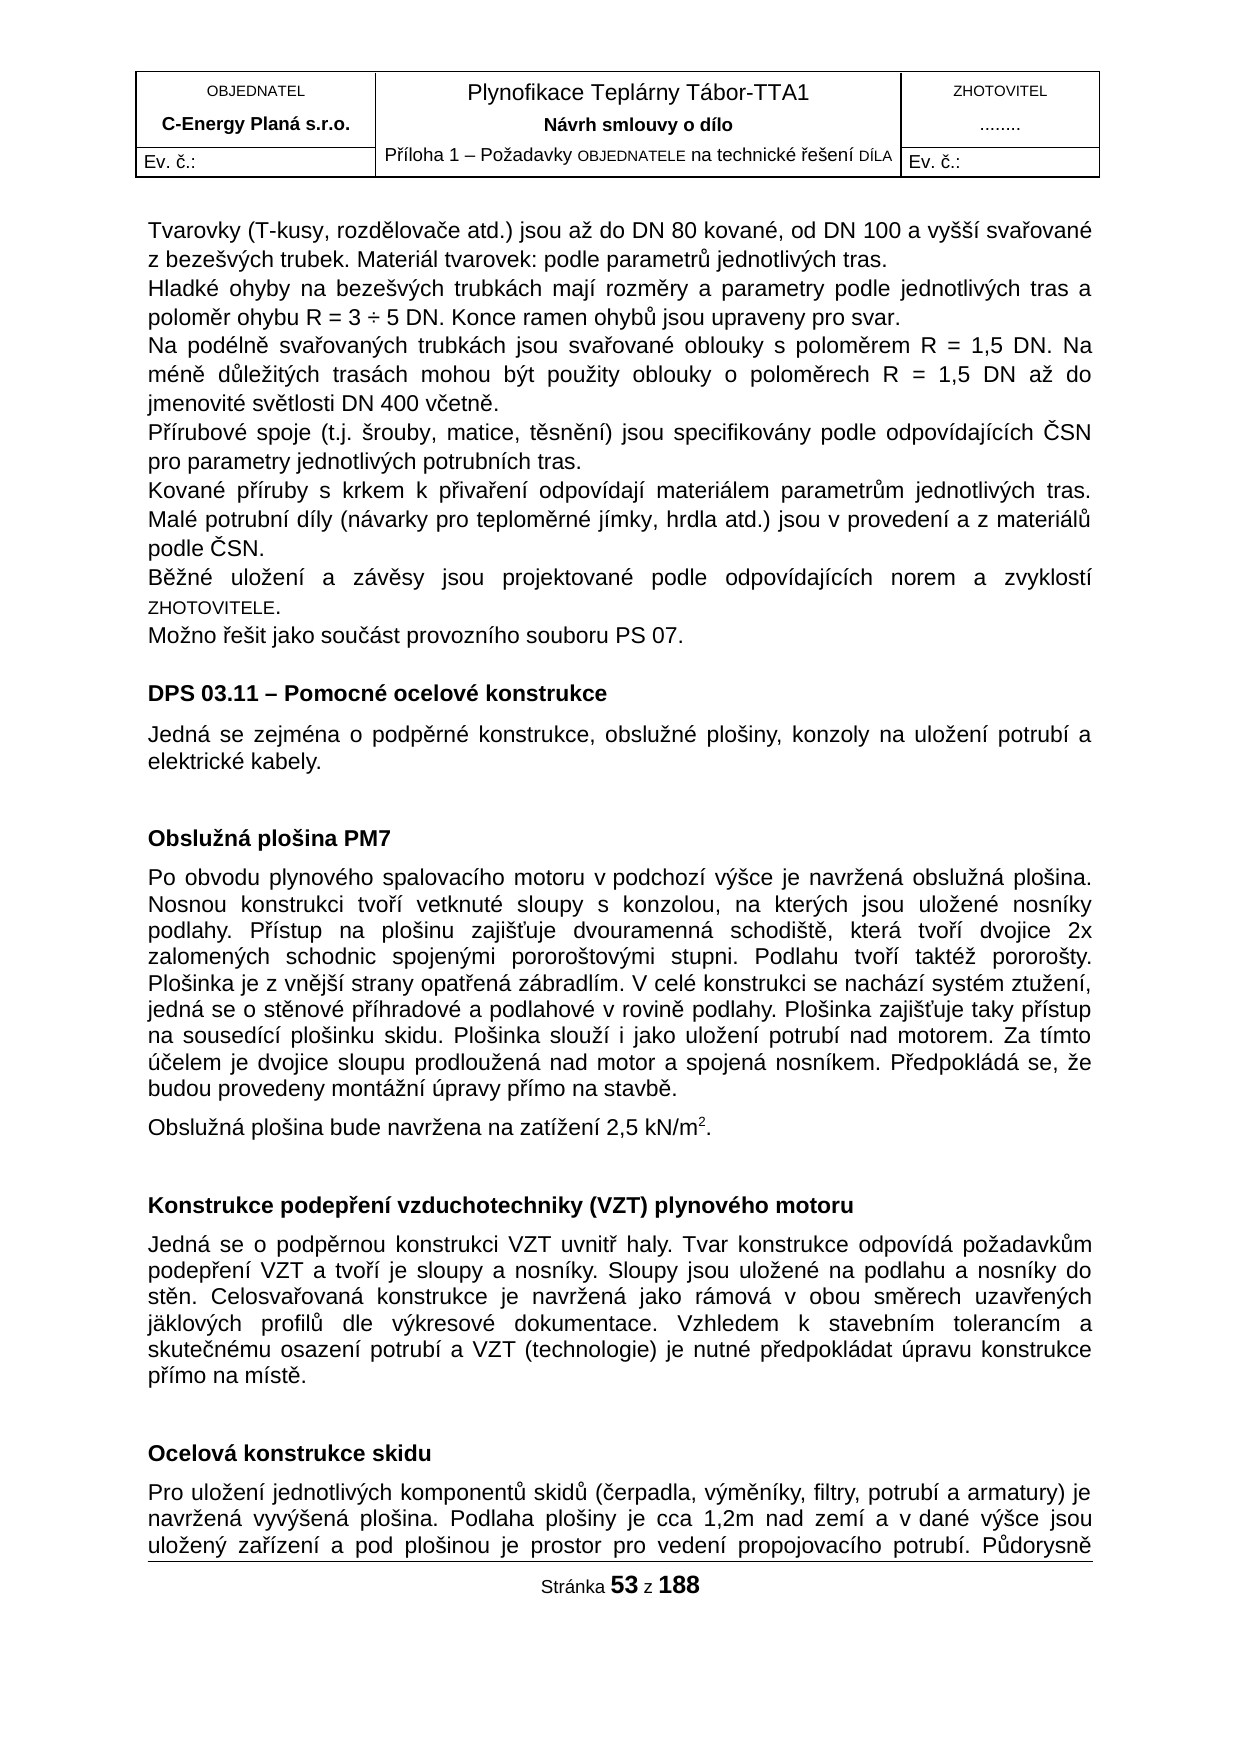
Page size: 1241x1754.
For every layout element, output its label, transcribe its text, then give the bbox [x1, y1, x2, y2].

text Obslužná plošina PM7 [148, 825, 1093, 852]
text Přírubové spoje (t.j. šrouby, matice, těsnění) jsou specifikovány podle odpovídajících ČSN pro parametry jednotlivých potrubních tras. [148, 419, 1093, 474]
text Obslužná plošina bude navržena na zatížení 2,5 kN/m2. [148, 1114, 1093, 1140]
text Tvarovky (T-kusy, rozdělovače atd.) jsou až do DN 80 kované, od DN 100 a vyšší svařované z bezešvých trubek. Materiál tvarovek: podle parametrů jednotlivých tras. [148, 217, 1093, 272]
text Jedná se o podpěrnou konstrukci VZT uvnitř haly. Tvar konstrukce odpovídá požadavkům podepření VZT a tvoří je sloupy a nosníky. Sloupy jsou uložené na podlahu a nosníky do stěn. Celosvařovaná konstrukce je navržená jako rámová v obou směrech uzavřených jäklových profilů dle výkresové dokumentace. Vzhledem k stavebním tolerancím a skutečnému osazení potrubí a VZT (technologie) je nutné předpokládat úpravu konstrukce přímo na místě. [148, 1231, 1093, 1389]
text Na podélně svařovaných trubkách jsou svařované oblouky s poloměrem R = 1,5 DN. Na méně důležitých trasách mohou být použity oblouky o poloměrech R = 1,5 DN až do jmenovité světlosti DN 400 včetně. [148, 332, 1093, 417]
text Ocelová konstrukce skidu [148, 1440, 1093, 1466]
text Jedná se zejména o podpěrné konstrukce, obslužné plošiny, konzoly na uložení potrubí a elektrické kabely. [148, 721, 1093, 774]
text Po obvodu plynového spalovacího motoru v podchozí výšce je navržená obslužná plošina. Nosnou konstrukci tvoří vetknuté sloupy s konzolou, na kterých jsou uložené nosníky podlahy. Přístup na plošinu zajišťuje dvouramenná schodiště, která tvoří dvojice 2x zalomených schodnic spojenými pororoštovými stupni. Podlahu tvoří taktéž pororošty. Plošinka je z vnější strany opatřená zábradlím. V celé konstrukci se nachází systém ztužení, jedná se o stěnové příhradové a podlahové v rovině podlahy. Plošinka zajišťuje taky přístup na sousedící plošinku skidu. Plošinka slouží i jako uložení potrubí nad motorem. Za tímto účelem je dvojice sloupu prodloužená nad motor a spojená nosníkem. Předpokládá se, že budou provedeny montážní úpravy přímo na stavbě. [148, 864, 1093, 1101]
text Hladké ohyby na bezešvých trubkách mají rozměry a parametry podle jednotlivých tras a poloměr ohybu R = 3 ÷ 5 DN. Konce ramen ohybů jsou upraveny pro svar. [148, 274, 1093, 330]
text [148, 1479, 1093, 1558]
text DPS 03.11 – Pomocné ocelové konstrukce [148, 680, 1093, 706]
text Kované příruby s krkem k přivaření odpovídají materiálem parametrům jednotlivých tras. Malé potrubní díly (návarky pro teploměrné jímky, hrdla atd.) jsou v provedení a z materiálů podle ČSN. [148, 477, 1093, 561]
text Běžné uložení a závěsy jsou projektované podle odpovídajících norem a zvyklostí zhotovitele. [148, 564, 1093, 619]
text Možno řešit jako součást provozního souboru PS 07. [148, 622, 1093, 648]
text Konstrukce podepření vzduchotechniky (VZT) plynového motoru [148, 1192, 1093, 1218]
